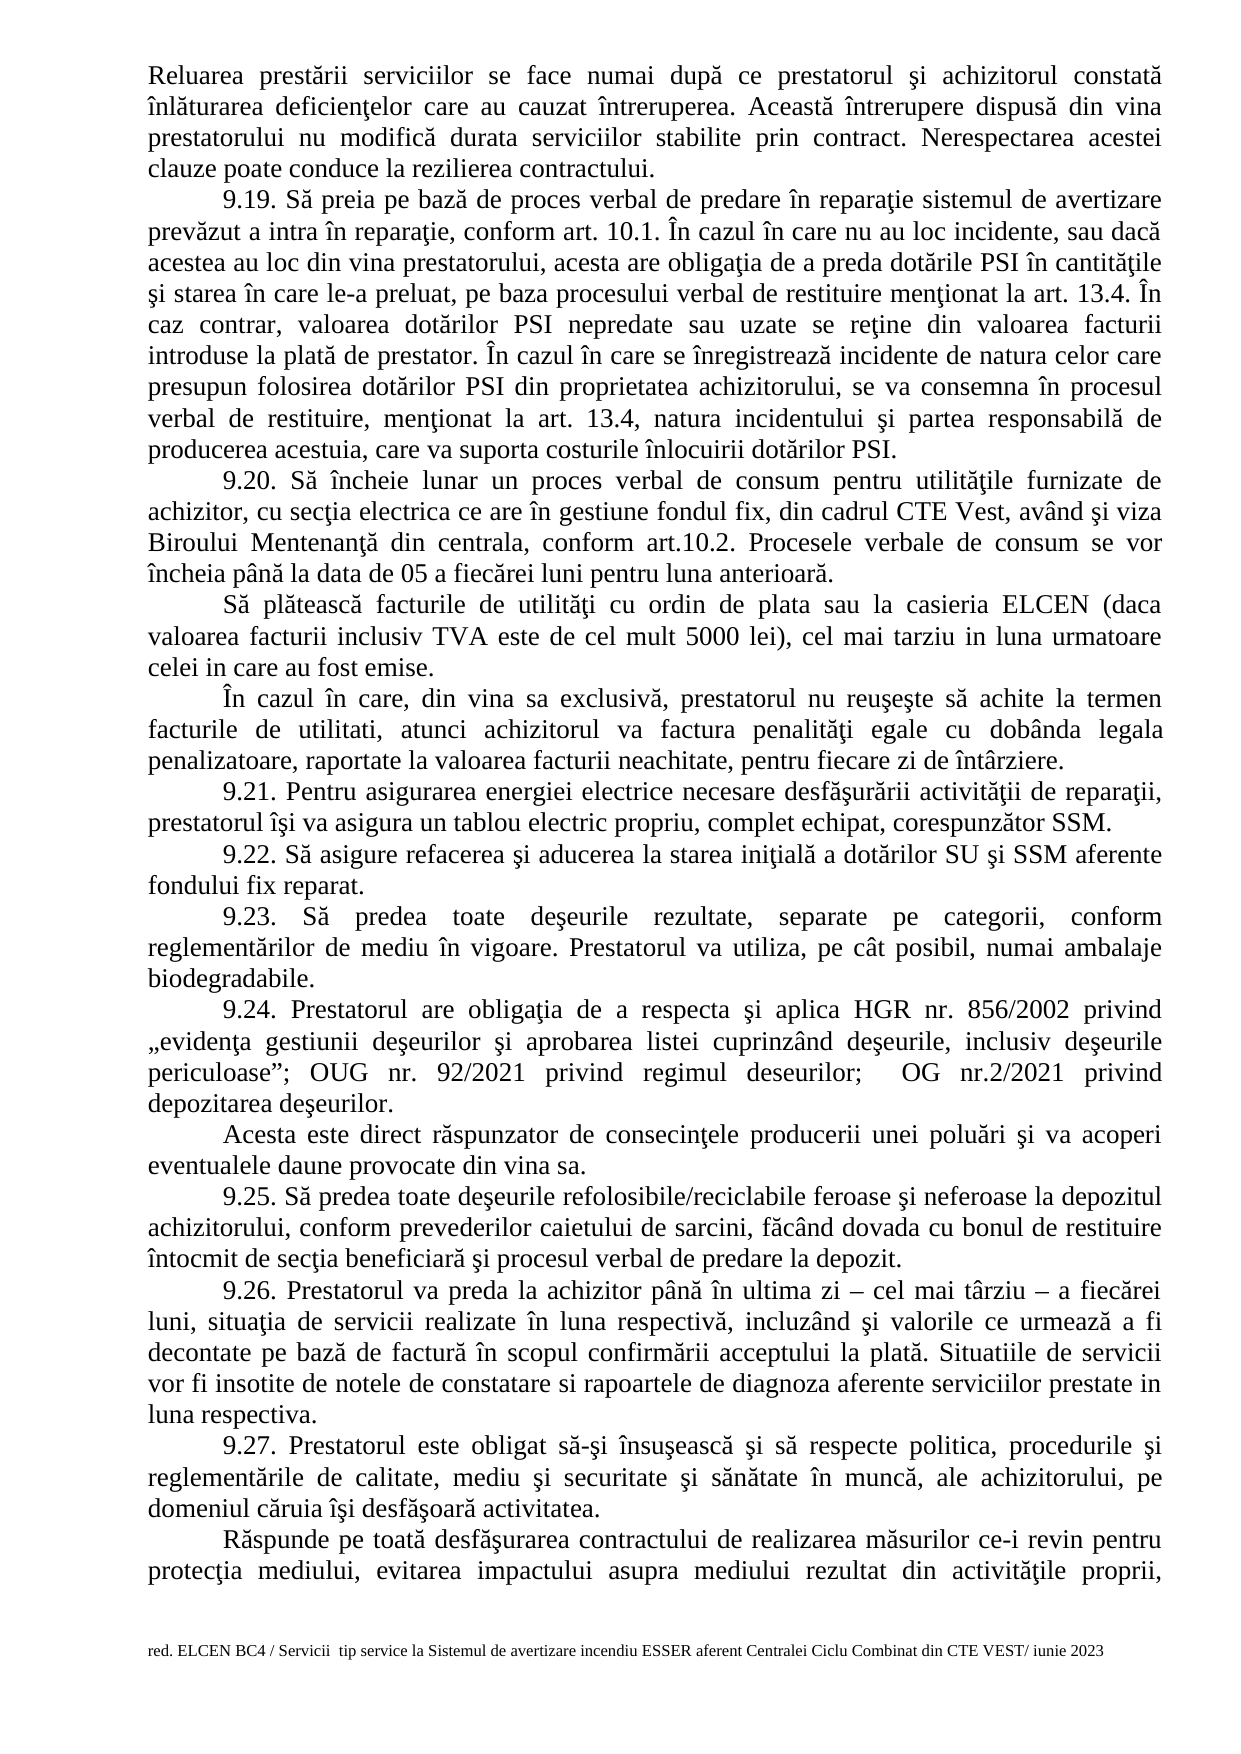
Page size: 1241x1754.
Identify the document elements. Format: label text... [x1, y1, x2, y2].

text 9.27. Prestatorul este obligat să-şi însuşească şi să respecte politica, procedurile şi reglementările de calitate, mediu şi securitate şi sănătate în muncă, ale achizitorului, pe domeniul căruia îşi desfăşoară activitatea. [148, 1429, 1163, 1523]
text Să plătească facturile de utilităţi cu ordin de plata sau la casieria ELCEN (daca valoarea facturii inclusiv TVA este de cel mult 5000 lei), cel mai tarziu in luna urmatoare celei in care au fost emise. [148, 588, 1163, 682]
text În cazul în care, din vina sa exclusivă, prestatorul nu reuşeşte să achite la termen facturile de utilitati, atunci achizitorul va factura penalităţi egale cu dobânda legala penalizatoare, raportate la valoarea facturii neachitate, pentru fiecare zi de întârziere. [148, 682, 1163, 775]
text 9.26. Prestatorul va preda la achizitor până în ultima zi – cel mai târziu – a fiecărei luni, situaţia de servicii realizate în luna respectivă, incluzând şi valorile ce urmează a fi decontate pe bază de factură în scopul confirmării acceptului la plată. Situatiile de servicii vor fi insotite de notele de constatare si rapoartele de diagnoza aferente serviciilor prestate in luna respectiva. [148, 1274, 1163, 1429]
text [148, 59, 1163, 184]
text 9.25. Să predea toate deşeurile refolosibile/reciclabile feroase şi neferoase la depozitul achizitorului, conform prevederilor caietului de sarcini, făcând dovada cu bonul de restituire întocmit de secţia beneficiară şi procesul verbal de predare la depozit. [148, 1180, 1163, 1274]
text 9.24. Prestatorul are obligaţia de a respecta şi aplica HGR nr. 856/2002 privind „evidenţa gestiunii deşeurilor şi aprobarea listei cuprinzând deşeurile, inclusiv deşeurile periculoase”; OUG nr. 92/2021 privind regimul deseurilor; OG nr.2/2021 privind depozitarea deşeurilor. [148, 993, 1163, 1118]
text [148, 1523, 1163, 1585]
text 9.21. Pentru asigurarea energiei electrice necesare desfăşurării activităţii de reparaţii, prestatorul îşi va asigura un tablou electric propriu, complet echipat, corespunzător SSM. [148, 775, 1163, 838]
text 9.23. Să predea toate deşeurile rezultate, separate pe categorii, conform reglementărilor de mediu în vigoare. Prestatorul va utiliza, pe cât posibil, numai ambalaje biodegradabile. [148, 900, 1163, 993]
text 9.22. Să asigure refacerea şi aducerea la starea iniţială a dotărilor SU şi SSM aferente fondului fix reparat. [148, 838, 1163, 900]
text 9.19. Să preia pe bază de proces verbal de predare în reparaţie sistemul de avertizare prevăzut a intra în reparaţie, conform art. 10.1. În cazul în care nu au loc incidente, sau dacă acestea au loc din vina prestatorului, acesta are obligaţia de a preda dotările PSI în cantităţile şi starea în care le-a preluat, pe baza procesului verbal de restituire menţionat la art. 13.4. În caz contrar, valoarea dotărilor PSI nepredate sau uzate se reţine din valoarea facturii introduse la plată de prestator. În cazul în care se înregistrează incidente de natura celor care presupun folosirea dotărilor PSI din proprietatea achizitorului, se va consemna în procesul verbal de restituire, menţionat la art. 13.4, natura incidentului şi partea responsabilă de producerea acestuia, care va suporta costurile înlocuirii dotărilor PSI. [148, 184, 1163, 464]
text Acesta este direct răspunzator de consecinţele producerii unei poluări şi va acoperi eventualele daune provocate din vina sa. [148, 1118, 1163, 1180]
text 9.20. Să încheie lunar un proces verbal de consum pentru utilităţile furnizate de achizitor, cu secţia electrica ce are în gestiune fondul fix, din cadrul CTE Vest, având şi viza Biroului Mentenanţă din centrala, conform art.10.2. Procesele verbale de consum se vor încheia până la data de 05 a fiecărei luni pentru luna anterioară. [148, 464, 1163, 588]
